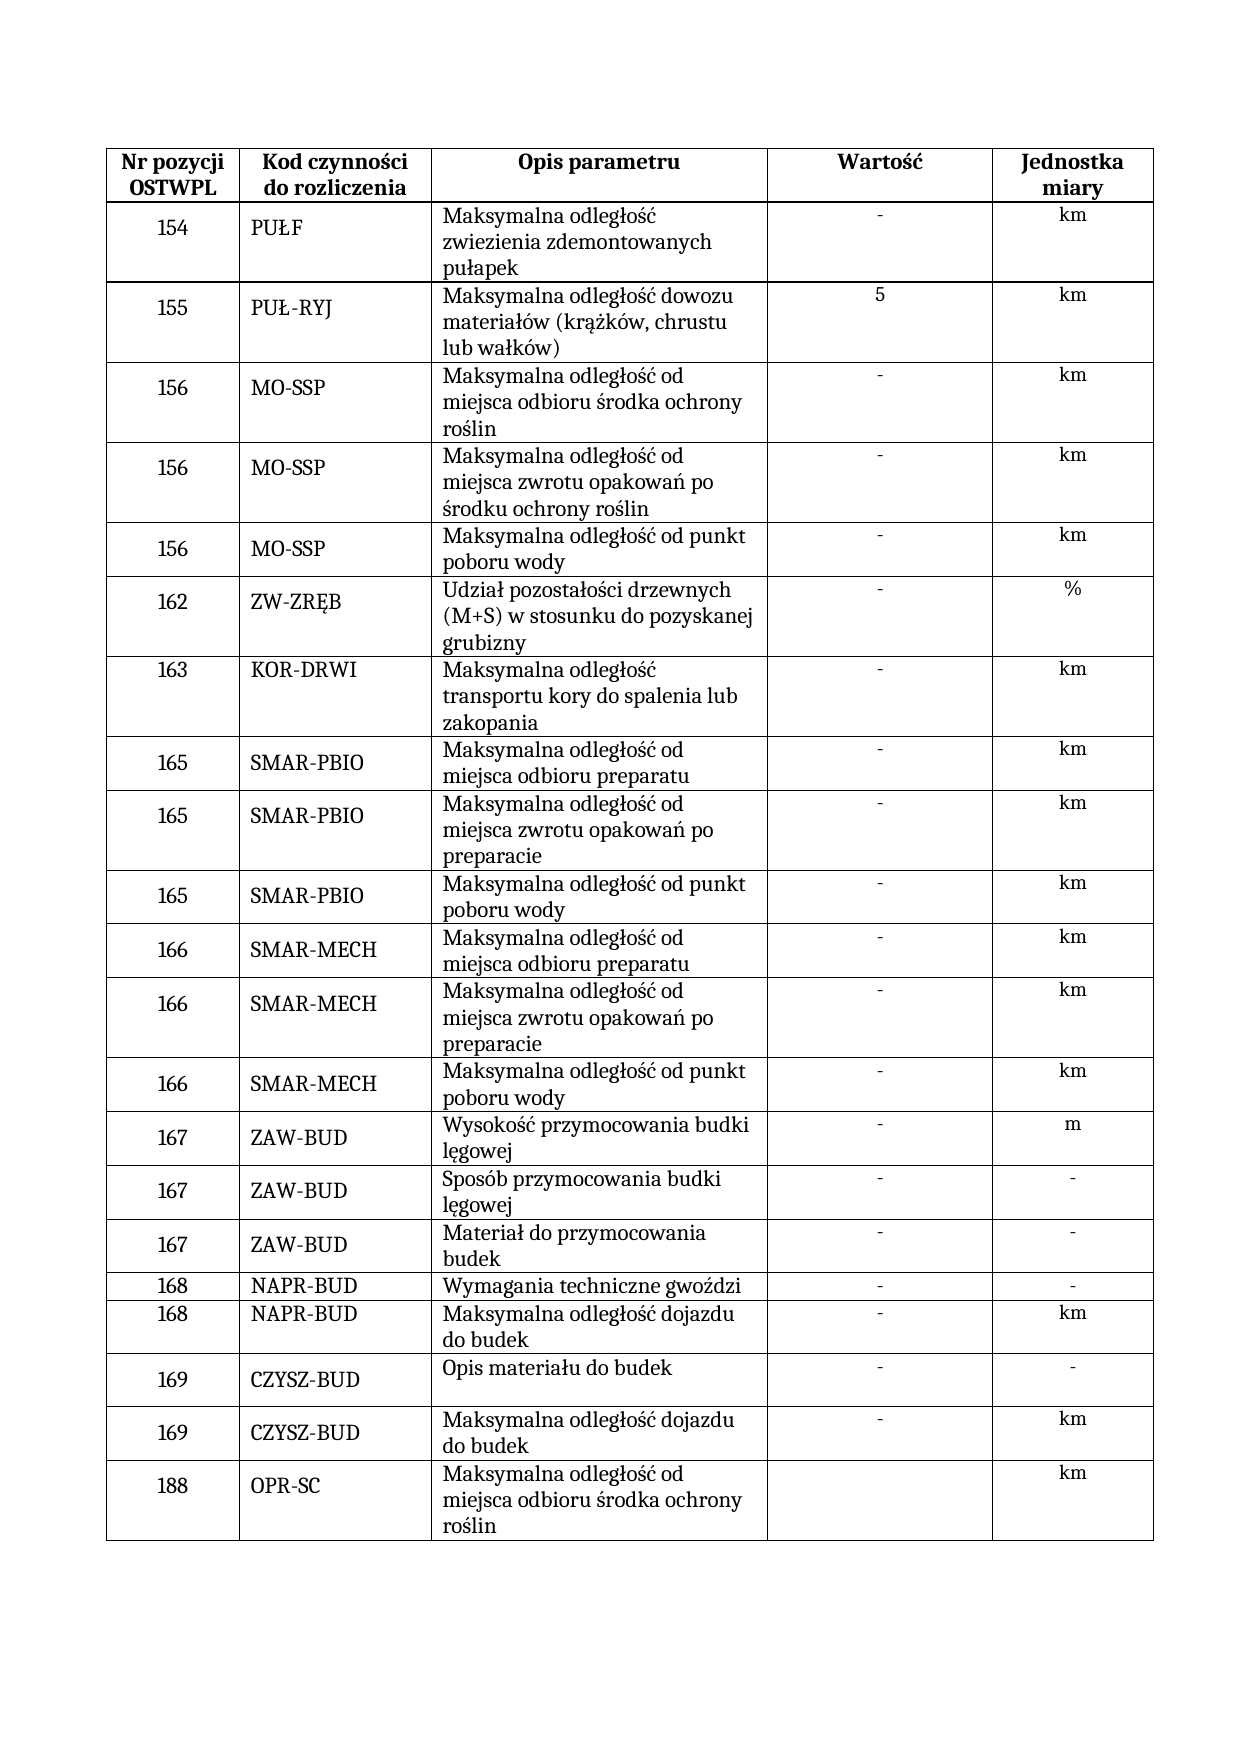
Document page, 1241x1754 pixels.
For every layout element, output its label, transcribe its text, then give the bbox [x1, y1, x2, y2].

table_cell 167 [107, 1112, 239, 1165]
table_cell km [993, 791, 1153, 869]
table_cell ZW-ZRĘB [240, 577, 431, 656]
table_cell 165 [107, 871, 239, 923]
table_header Opis parametru [432, 149, 767, 201]
table_cell SMAR-MECH [240, 978, 431, 1057]
table_cell 156 [107, 443, 239, 522]
table_cell 166 [107, 924, 239, 977]
table_cell - [768, 924, 992, 977]
table_cell - [768, 1166, 992, 1218]
table_header Nr pozycji OSTWPL [107, 149, 239, 201]
table_cell km [993, 1407, 1153, 1459]
table_cell Maksymalna odległość od miejsca zwrotu opakowań po środku ochrony roślin [432, 443, 767, 522]
table_cell Maksymalna odległość dowozu materiałów (krążków, chrustu lub wałków) [432, 283, 767, 362]
table_cell Maksymalna odległość od miejsca zwrotu opakowań po preparacie [432, 791, 767, 869]
table_cell km [993, 443, 1153, 522]
table_cell - [768, 203, 992, 281]
table_cell - [768, 1301, 992, 1353]
table_cell - [768, 1220, 992, 1272]
table_cell - [768, 577, 992, 656]
table_cell 169 [107, 1354, 239, 1406]
table_cell km [993, 1461, 1153, 1539]
table_cell km [993, 924, 1153, 977]
table_cell 162 [107, 577, 239, 656]
table_cell - [768, 1273, 992, 1299]
table_cell - [768, 1112, 992, 1165]
table_cell 163 [107, 657, 239, 736]
table_cell 166 [107, 1058, 239, 1111]
table_cell 168 [107, 1273, 239, 1299]
table_cell - [768, 443, 992, 522]
table_cell Maksymalna odległość od punkt poboru wody [432, 1058, 767, 1111]
table_cell MO-SSP [240, 363, 431, 442]
table_cell Wysokość przymocowania budki lęgowej [432, 1112, 767, 1165]
table_cell Maksymalna odległość od miejsca odbioru preparatu [432, 924, 767, 977]
table_cell - [768, 523, 992, 576]
table_cell Maksymalna odległość dojazdu do budek [432, 1407, 767, 1459]
table_cell km [993, 523, 1153, 576]
table_cell - [768, 791, 992, 869]
table_cell - [768, 978, 992, 1057]
table_cell SMAR-PBIO [240, 737, 431, 789]
table_cell - [768, 1354, 992, 1406]
table_cell km [993, 203, 1153, 281]
table_cell Maksymalna odległość od miejsca odbioru środka ochrony roślin [432, 363, 767, 442]
table_cell - [993, 1354, 1153, 1406]
table_cell Sposób przymocowania budki lęgowej [432, 1166, 767, 1218]
table_cell 156 [107, 523, 239, 576]
table_cell SMAR-PBIO [240, 791, 431, 869]
table_cell Maksymalna odległość od punkt poboru wody [432, 523, 767, 576]
table_cell 155 [107, 283, 239, 362]
table_cell 166 [107, 978, 239, 1057]
table_cell - [768, 737, 992, 789]
table_cell Maksymalna odległość transportu kory do spalenia lub zakopania [432, 657, 767, 736]
table_cell km [993, 1058, 1153, 1111]
table_cell - [993, 1273, 1153, 1299]
table_header Kod czynności do rozliczenia [240, 149, 431, 201]
table_cell CZYSZ-BUD [240, 1354, 431, 1406]
table_cell KOR-DRWI [240, 657, 431, 736]
table_cell SMAR-PBIO [240, 871, 431, 923]
table_cell 167 [107, 1220, 239, 1272]
table_cell NAPR-BUD [240, 1301, 431, 1353]
table_cell MO-SSP [240, 523, 431, 576]
table_cell km [993, 978, 1153, 1057]
table_cell Maksymalna odległość od miejsca odbioru preparatu [432, 737, 767, 789]
table_cell 168 [107, 1301, 239, 1353]
table_cell Opis materiału do budek [432, 1354, 767, 1406]
table_cell - [993, 1166, 1153, 1218]
table_cell km [993, 871, 1153, 923]
table_cell 188 [107, 1461, 239, 1539]
table_cell 165 [107, 737, 239, 789]
table_cell km [993, 363, 1153, 442]
table_cell km [993, 1301, 1153, 1353]
table_cell SMAR-MECH [240, 1058, 431, 1111]
table_cell ZAW-BUD [240, 1166, 431, 1218]
table_cell Materiał do przymocowania budek [432, 1220, 767, 1272]
table_cell CZYSZ-BUD [240, 1407, 431, 1459]
table_cell km [993, 657, 1153, 736]
table_cell 156 [107, 363, 239, 442]
table_cell Maksymalna odległość od punkt poboru wody [432, 871, 767, 923]
table_cell NAPR-BUD [240, 1273, 431, 1299]
table_cell 5 [768, 283, 992, 362]
table_cell - [768, 657, 992, 736]
table_cell Udział pozostałości drzewnych (M+S) w stosunku do pozyskanej grubizny [432, 577, 767, 656]
table_cell Maksymalna odległość od miejsca odbioru środka ochrony roślin [432, 1461, 767, 1539]
table_cell Maksymalna odległość od miejsca zwrotu opakowań po preparacie [432, 978, 767, 1057]
table_cell - [768, 1058, 992, 1111]
table_cell OPR-SC [240, 1461, 431, 1539]
table_cell [768, 1461, 992, 1539]
table_cell km [993, 283, 1153, 362]
table_cell Maksymalna odległość dojazdu do budek [432, 1301, 767, 1353]
table_header Wartość [768, 149, 992, 201]
table_cell - [768, 363, 992, 442]
table_cell ZAW-BUD [240, 1220, 431, 1272]
table_header Jednostka miary [993, 149, 1153, 201]
table_cell - [993, 1220, 1153, 1272]
table_cell MO-SSP [240, 443, 431, 522]
table_cell Wymagania techniczne gwoździ [432, 1273, 767, 1299]
table_cell 154 [107, 203, 239, 281]
table_cell Maksymalna odległość zwiezienia zdemontowanych pułapek [432, 203, 767, 281]
table_cell ZAW-BUD [240, 1112, 431, 1165]
table_cell % [993, 577, 1153, 656]
table_cell 165 [107, 791, 239, 869]
table_cell - [768, 1407, 992, 1459]
table_cell PUŁ-RYJ [240, 283, 431, 362]
table_cell PUŁF [240, 203, 431, 281]
table_cell km [993, 737, 1153, 789]
table_cell SMAR-MECH [240, 924, 431, 977]
table_cell - [768, 871, 992, 923]
table_cell m [993, 1112, 1153, 1165]
table_cell 167 [107, 1166, 239, 1218]
table_cell 169 [107, 1407, 239, 1459]
